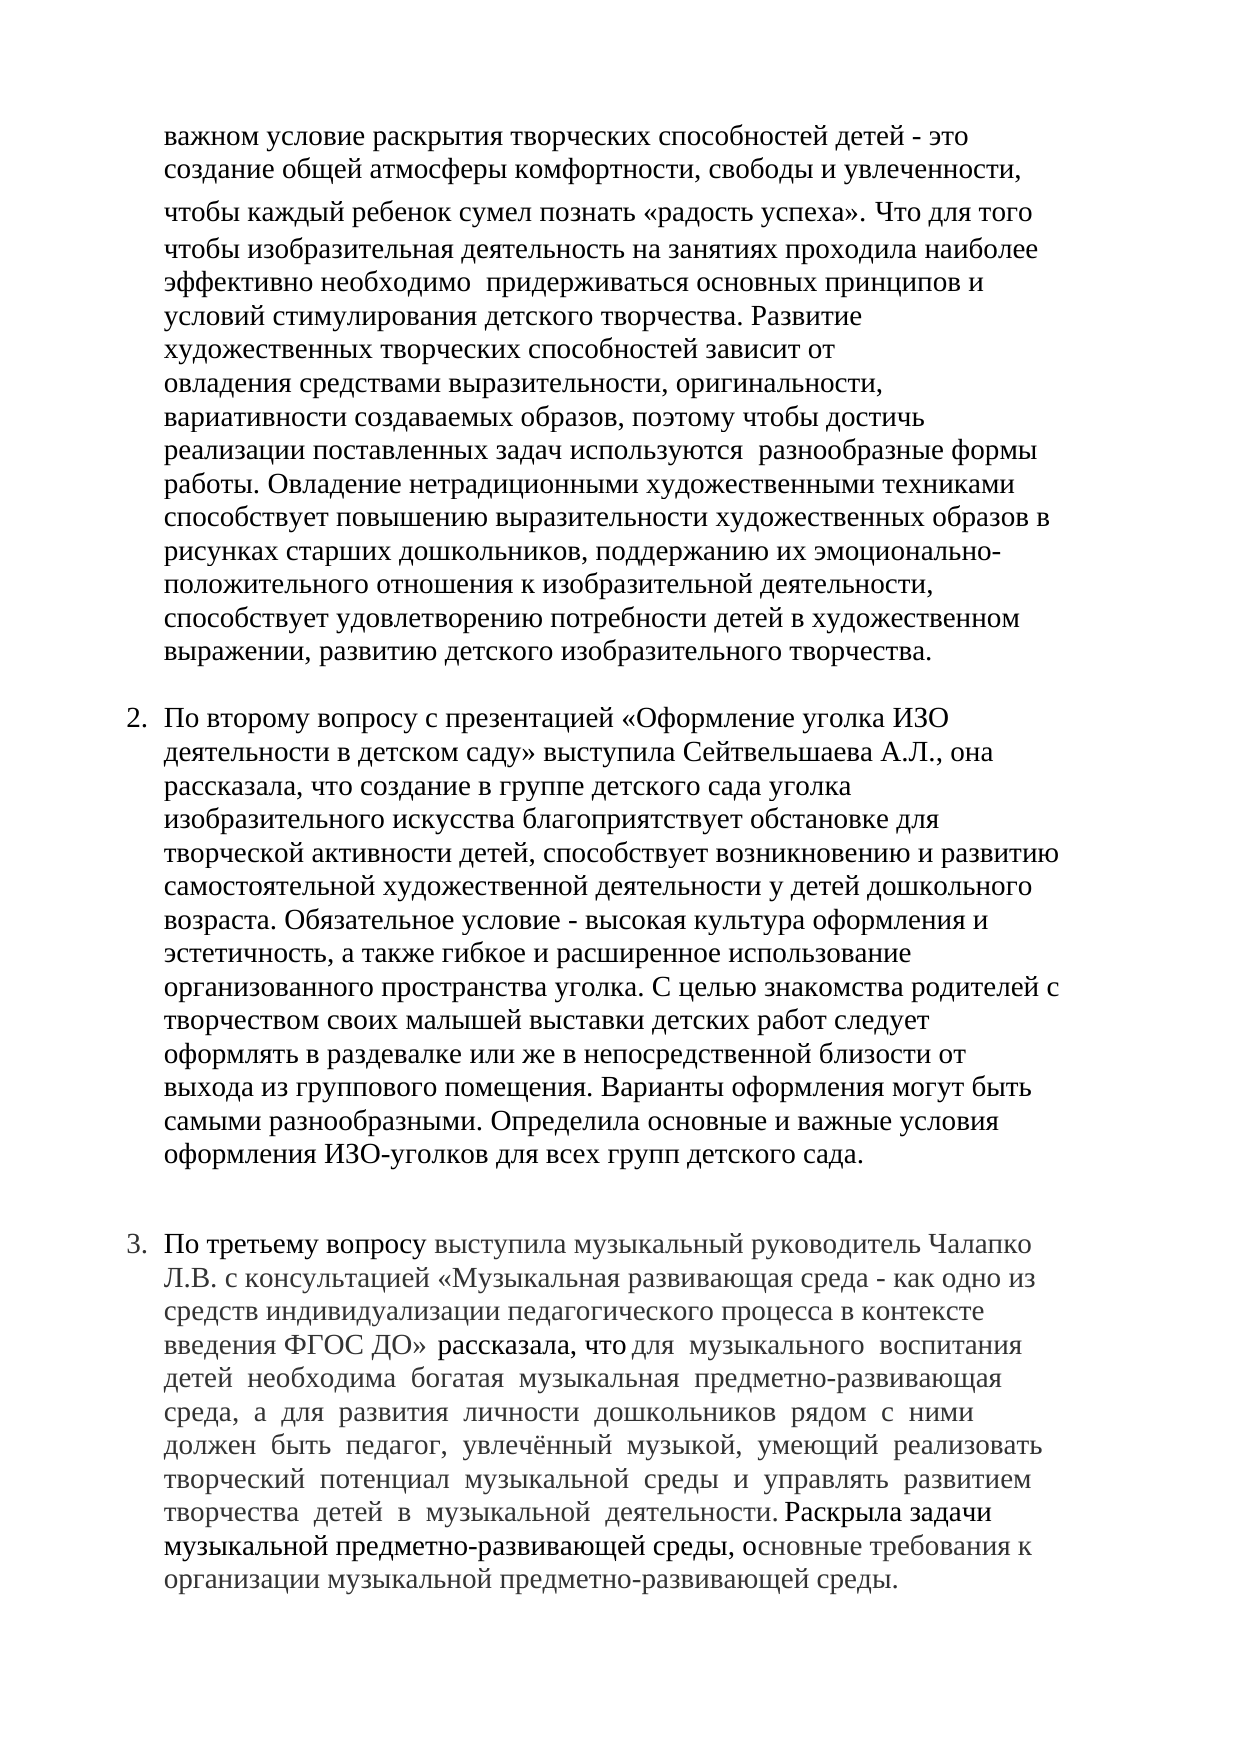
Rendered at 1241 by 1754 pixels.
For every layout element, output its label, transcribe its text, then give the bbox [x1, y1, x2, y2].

list По третьему вопросу выступила музыкальный руководитель Чалапко Л.В. с консультацией «Музыкальная развивающая среда - как одно из средств индивидуализации педагогического процесса в контексте введения ФГОС ДО» рассказала, что для музыкального воспитания детей необходима богатая музыкальная предметно-развивающая среда, а для развития личности дошкольников рядом с ними должен быть педагог, увлечённый музыкой, умеющий реализовать творческий потенциал музыкальной среды и управлять развитием творчества детей в музыкальной деятельности. Раскрыла задачи музыкальной предметно-развивающей среды, основные требования к организации музыкальной предметно-развивающей среды. [126, 1226, 1063, 1595]
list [126, 118, 1063, 667]
list По второму вопросу с презентацией «Оформление уголка ИЗО деятельности в детском саду» выступила Сейтвельшаева А.Л., она рассказала, что создание в группе детского сада уголка изобразительного искусства благоприятствует обстановке для творческой активности детей, способствует возникновению и развитию самостоятельной художественной деятельности у детей дошкольного возраста. Обязательное условие - высокая культура оформления и эстетичность, а также гибкое и расширенное использование организованного пространства уголка. С целью знакомства родителей с творчеством своих малышей выставки детских работ следует оформлять в раздевалке или же в непосредственной близости от выхода из группового помещения. Варианты оформления могут быть самыми разнообразными. Определила основные и важные условия оформления ИЗО-уголков для всех групп детского сада. [126, 701, 1063, 1170]
